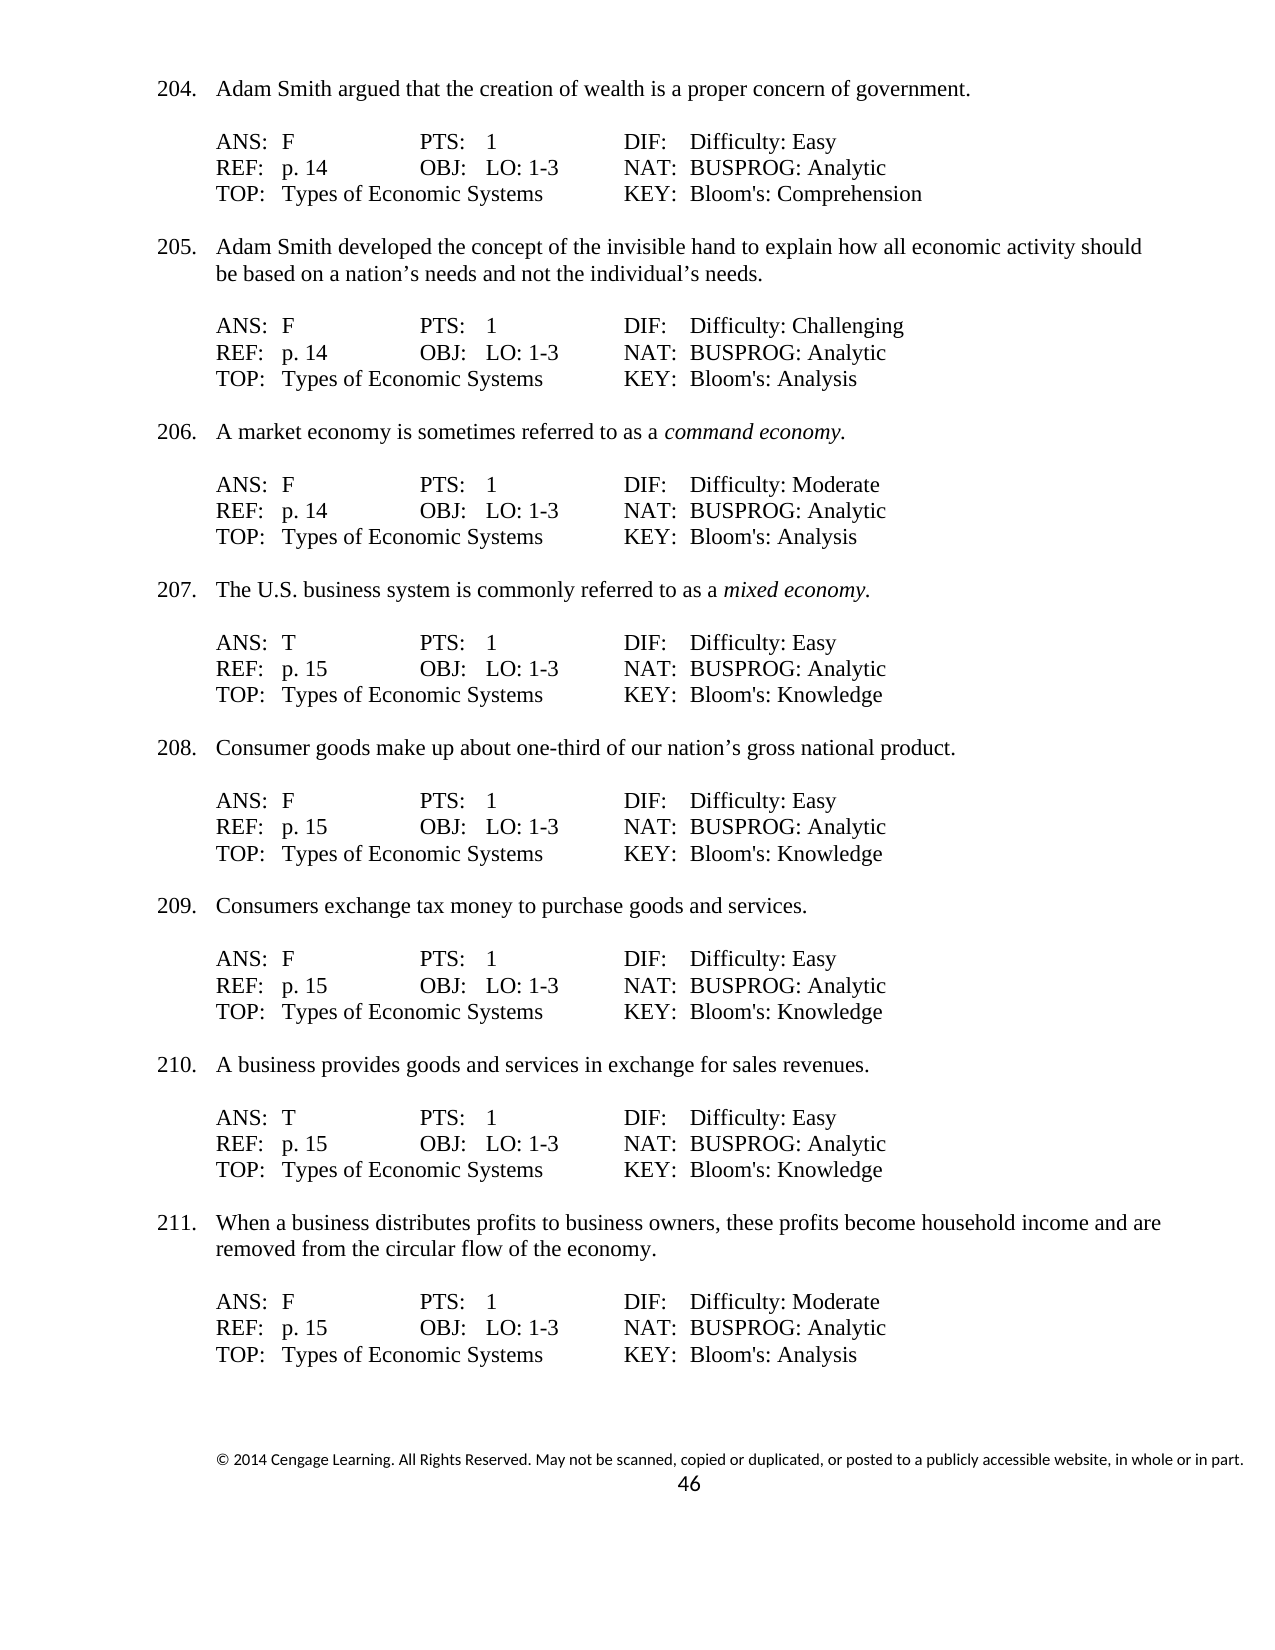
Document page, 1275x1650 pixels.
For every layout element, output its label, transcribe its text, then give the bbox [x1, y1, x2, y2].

text ANS: F PTS: 1 DIF: Difficulty: Easy [216, 945, 1162, 972]
text 204. Adam Smith argued that the creation of wealth is a proper concern of government. [150, 75, 1162, 101]
text REF: p. 14 OBJ: LO: 1-3 NAT: BUSPROG: Analytic [216, 339, 1162, 365]
text ANS: F PTS: 1 DIF: Difficulty: Moderate [216, 471, 1162, 497]
text 208. Consumer goods make up about one-third of our nation’s gross national product. [150, 734, 1162, 761]
text 207. The U.S. business system is commonly referred to as a mixed economy. [150, 576, 1162, 602]
text 206. A market economy is sometimes referred to as a command economy. [150, 418, 1162, 444]
text ANS: F PTS: 1 DIF: Difficulty: Challenging [216, 312, 1162, 339]
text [216, 1341, 1162, 1367]
text ANS: T PTS: 1 DIF: Difficulty: Easy [216, 1103, 1162, 1130]
text REF: p. 14 OBJ: LO: 1-3 NAT: BUSPROG: Analytic [216, 497, 1162, 523]
text TOP: Types of Economic Systems KEY: Bloom's: Analysis [216, 365, 1162, 391]
text ANS: F PTS: 1 DIF: Difficulty: Easy [216, 787, 1162, 813]
text 205. Adam Smith developed the concept of the invisible hand to explain how all economic activity should be based on a nation’s needs and not the individual’s needs. [150, 233, 1162, 286]
text 209. Consumers exchange tax money to purchase goods and services. [150, 892, 1162, 919]
text REF: p. 15 OBJ: LO: 1-3 NAT: BUSPROG: Analytic [216, 655, 1162, 682]
text TOP: Types of Economic Systems KEY: Bloom's: Knowledge [216, 1156, 1162, 1183]
text REF: p. 15 OBJ: LO: 1-3 NAT: BUSPROG: Analytic [216, 1130, 1162, 1156]
text TOP: Types of Economic Systems KEY: Bloom's: Knowledge [216, 998, 1162, 1024]
text ANS: T PTS: 1 DIF: Difficulty: Easy [216, 629, 1162, 655]
text 210. A business provides goods and services in exchange for sales revenues. [150, 1051, 1162, 1077]
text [216, 154, 1162, 181]
text ANS: F PTS: 1 DIF: Difficulty: Easy [216, 128, 1162, 154]
text REF: p. 15 OBJ: LO: 1-3 NAT: BUSPROG: Analytic [216, 972, 1162, 998]
text 211. When a business distributes profits to business owners, these profits become household income and are removed from the circular flow of the economy. [150, 1209, 1162, 1262]
text REF: p. 15 OBJ: LO: 1-3 NAT: BUSPROG: Analytic [216, 813, 1162, 840]
text TOP: Types of Economic Systems KEY: Bloom's: Analysis [216, 523, 1162, 550]
text ANS: F PTS: 1 DIF: Difficulty: Moderate [216, 1288, 1162, 1314]
text REF: p. 15 OBJ: LO: 1-3 NAT: BUSPROG: Analytic [216, 1314, 1162, 1341]
text TOP: Types of Economic Systems KEY: Bloom's: Knowledge [216, 840, 1162, 866]
text TOP: Types of Economic Systems KEY: Bloom's: Knowledge [216, 682, 1162, 708]
text TOP: Types of Economic Systems KEY: Bloom's: Comprehension [216, 181, 1162, 207]
